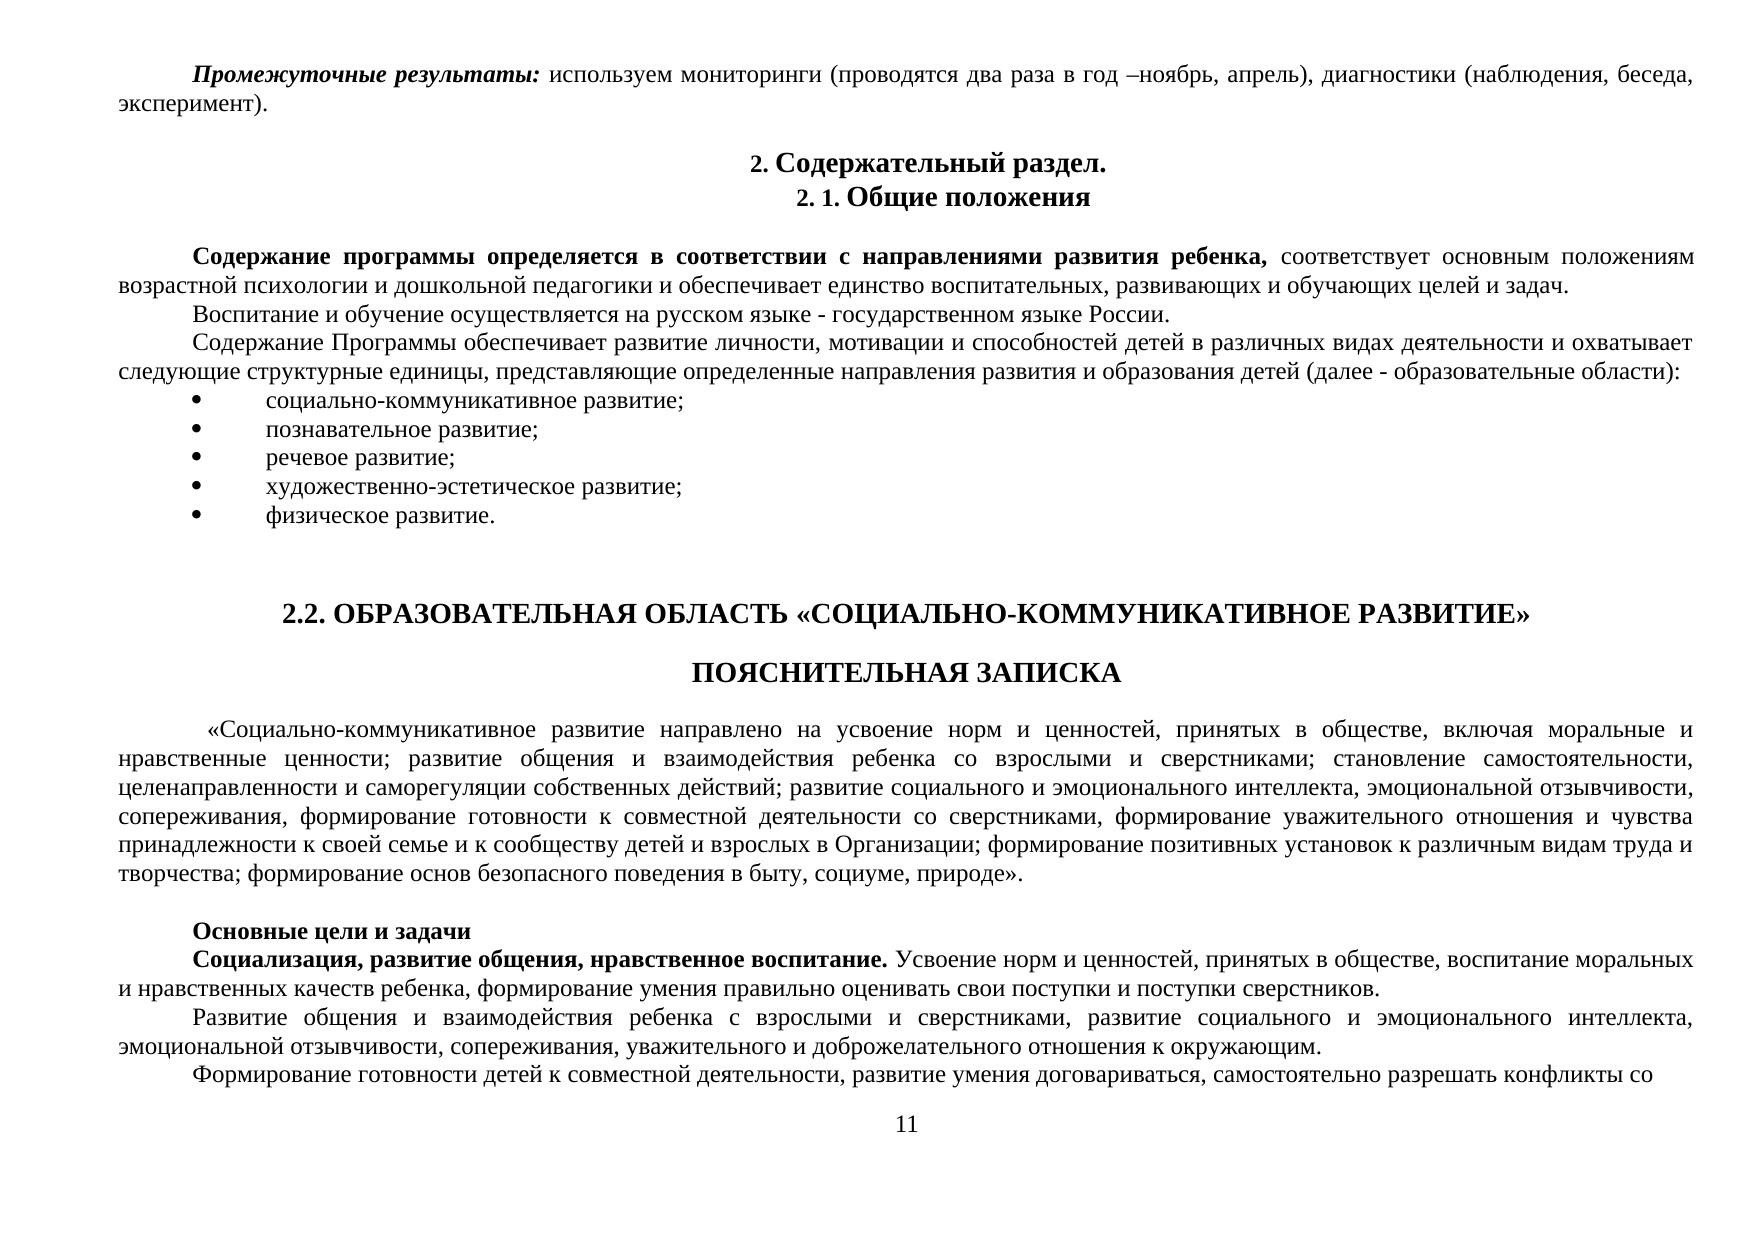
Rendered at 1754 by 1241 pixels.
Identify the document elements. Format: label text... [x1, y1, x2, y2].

text 2. Содержательный раздел. [156, 145, 1695, 179]
text Воспитание и обучение осуществляется на русском языке - государственном языке России. [118, 299, 1695, 327]
text Формирование готовности детей к совместной деятельности, развитие умения договариваться, самостоятельно разрешать конфликты со [118, 1059, 1695, 1088]
text Содержание Программы обеспечивает развитие личности, мотивации и способностей детей в различных видах деятельности и охватывает следующие структурные единицы, представляющие определенные направления развития и образования детей (далее - образовательные области): [118, 327, 1695, 385]
list социально-коммуникативное развитие; [118, 385, 1695, 414]
text ПОЯСНИТЕЛЬНАЯ ЗАПИСКА [118, 655, 1695, 689]
list физическое развитие. [118, 500, 1695, 529]
list речевое развитие; [118, 442, 1695, 471]
text Содержание программы определяется в соответствии с направлениями развития ребенка, соответствует основным положениям возрастной психологии и дошкольной педагогики и обеспечивает единство воспитательных, развивающих и обучающих целей и задач. [118, 241, 1695, 299]
list художественно-эстетическое развитие; [118, 471, 1695, 500]
text Промежуточные результаты: используем мониторинги (проводятся два раза в год –ноябрь, апрель), диагностики (наблюдения, беседа, эксперимент). [118, 59, 1695, 117]
text Развитие общения и взаимодействия ребенка с взрослыми и сверстниками, развитие социального и эмоционального интеллекта, эмоциональной отзывчивости, сопереживания, уважительного и доброжелательного отношения к окружающим. [118, 1002, 1695, 1059]
text Основные цели и задачи [118, 916, 1695, 944]
list познавательное развитие; [118, 414, 1695, 442]
text 2.2. ОБРАЗОВАТЕЛЬНАЯ ОБЛАСТЬ «СОЦИАЛЬНО-КОММУНИКАТИВНОЕ РАЗВИТИЕ» [118, 596, 1695, 629]
text Социализация, развитие общения, нравственное воспитание. Усвоение норм и ценностей, принятых в обществе, воспитание моральных и нравственных качеств ребенка, формирование умения правильно оценивать свои поступки и поступки сверстников. [118, 944, 1695, 1002]
text 2. 1. Общие положения [118, 179, 1695, 212]
text «Социально-коммуникативное развитие направлено на усвоение норм и ценностей, принятых в обществе, включая моральные и нравственные ценности; развитие общения и взаимодействия ребенка со взрослыми и сверстниками; становление самостоятельности, целенаправленности и саморегуляции собственных действий; развитие социального и эмоционального интеллекта, эмоциональной отзывчивости, сопереживания, формирование готовности к совместной деятельности со сверстниками, формирование уважительного отношения и чувства принадлежности к своей семье и к сообществу детей и взрослых в Организации; формирование позитивных установок к различным видам труда и творчества; формирование основ безопасного поведения в быту, социуме, природе». [118, 714, 1695, 887]
